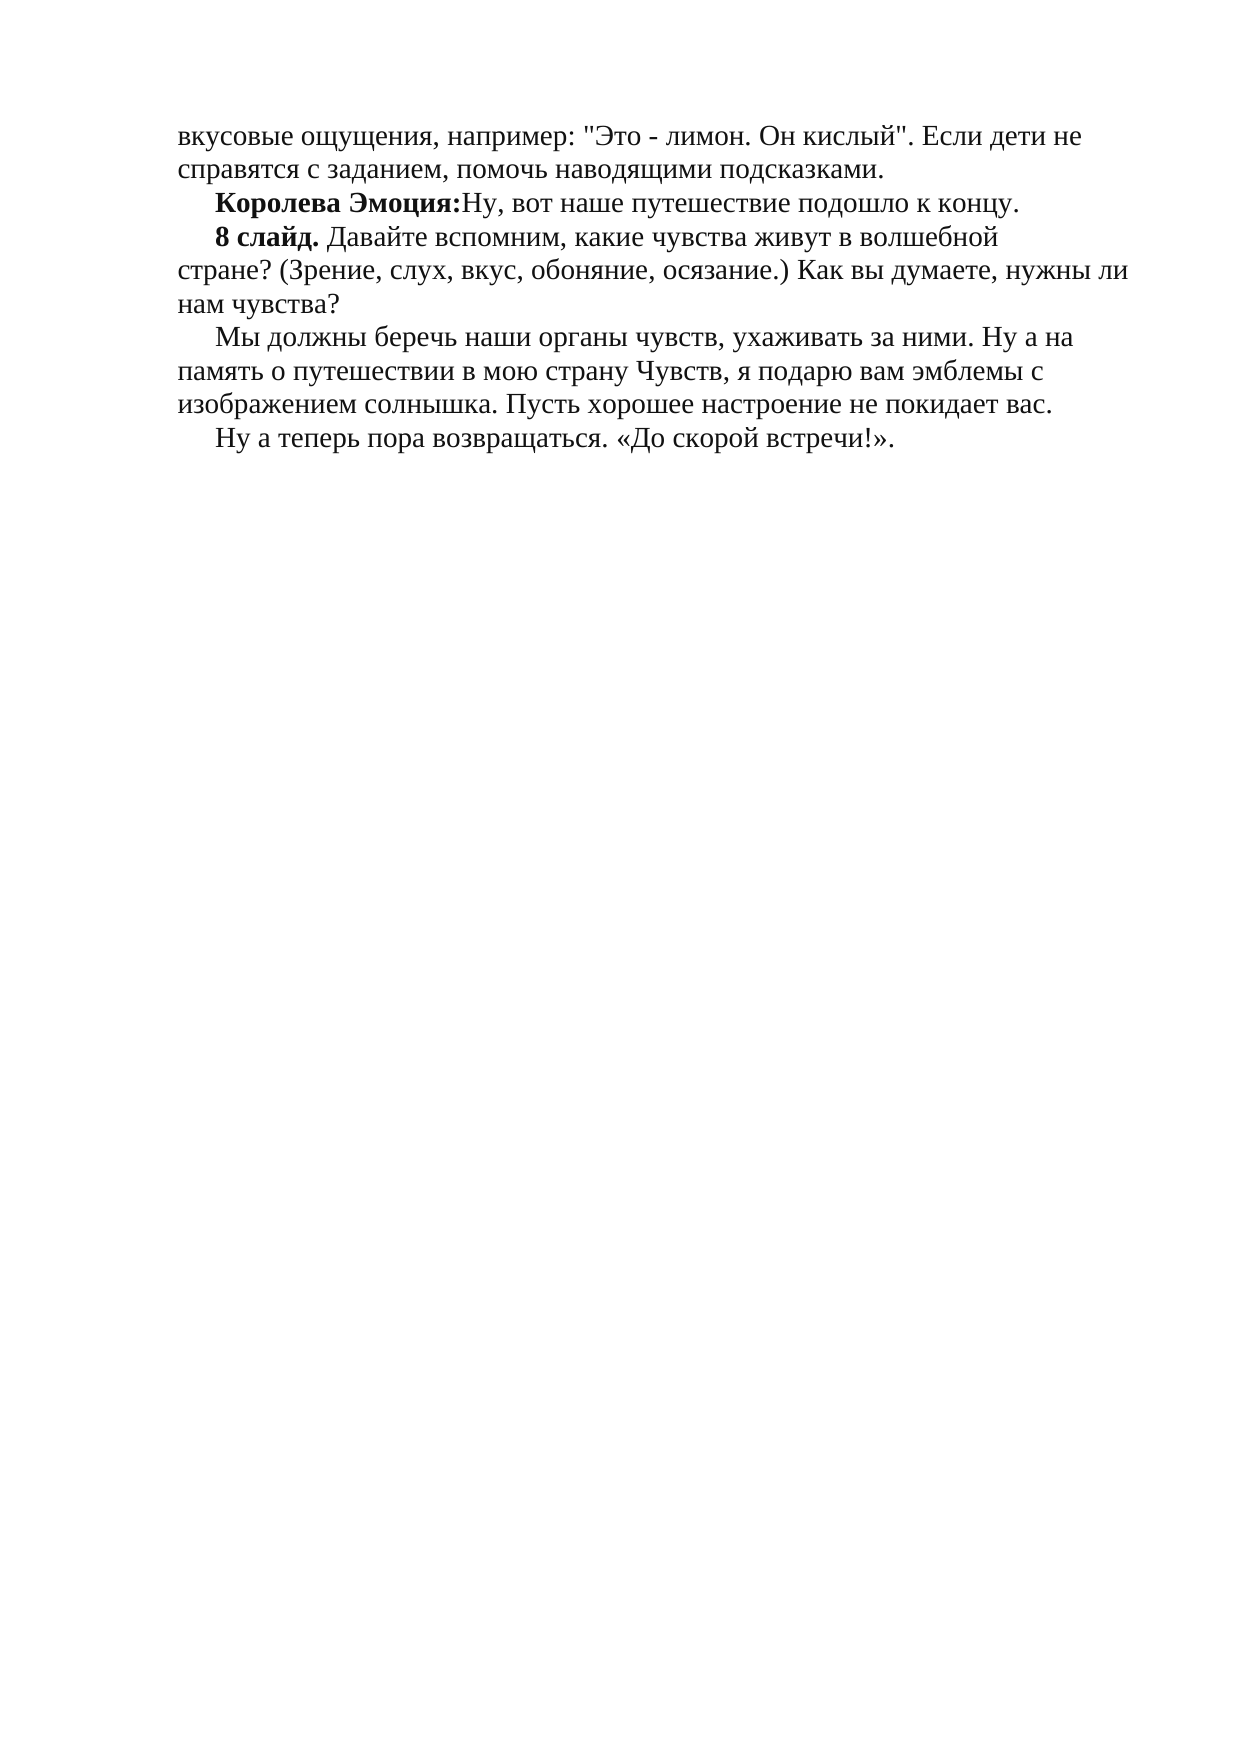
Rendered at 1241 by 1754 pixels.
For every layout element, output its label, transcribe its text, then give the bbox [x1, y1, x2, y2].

text Королева Эмоция:Ну, вот наше путешествие подошло к концу. [177, 185, 1152, 219]
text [177, 118, 1152, 185]
text 8 слайд. Давайте вспомним, какие чувства живут в волшебной стране? (Зрение, слух, вкус, обоняние, осязание.) Как вы думаете, нужны ли нам чувства? [177, 219, 1152, 319]
text Мы должны беречь наши органы чувств, ухаживать за ними. Ну а на память о путешествии в мою страну Чувств, я подарю вам эмблемы с изображением солнышка. Пусть хорошее настроение не покидает вас. [177, 319, 1152, 420]
text Ну а теперь пора возвращаться. «До скорой встречи!». [177, 420, 1152, 453]
